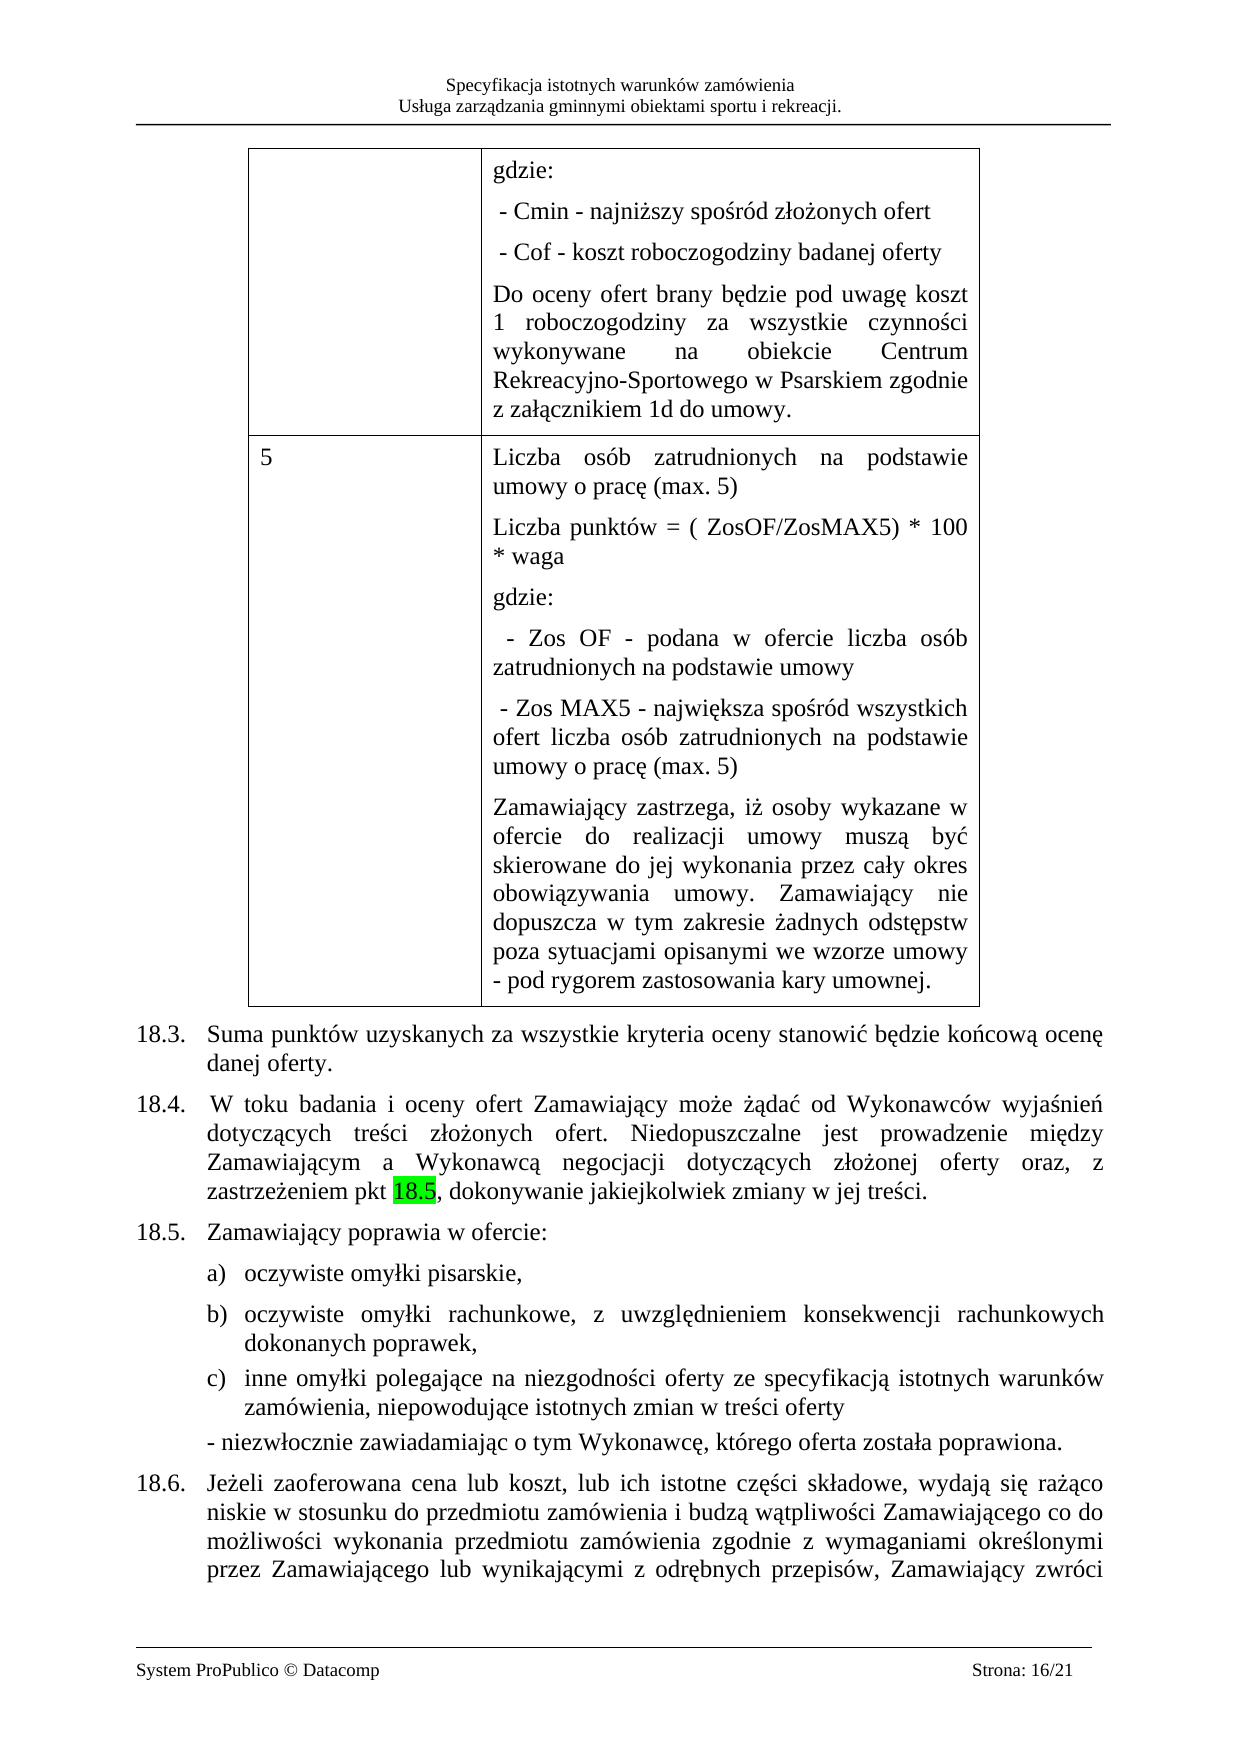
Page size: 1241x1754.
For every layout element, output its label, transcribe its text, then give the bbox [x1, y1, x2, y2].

subtitle oczywiste omyłki rachunkowe, z uwzględnieniem konsekwencji rachunkowych dokonanych poprawek, [207, 1299, 1104, 1357]
table_cell 5 [249, 436, 481, 1006]
table_cell 4 [249, 149, 481, 435]
subtitle W toku badania i oceny ofert Zamawiający może żądać od Wykonawców wyjaśnień dotyczących treści złożonych ofert. Niedopuszczalne jest prowadzenie między Zamawiającym a Wykonawcą negocjacji dotyczących złożonej oferty oraz, z zastrzeżeniem pkt 18.5, dokonywanie jakiejkolwiek zmiany w jej treści. [136, 1089, 1104, 1204]
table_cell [482, 149, 979, 435]
subtitle oczywiste omyłki pisarskie, [207, 1258, 1104, 1287]
table_cell Liczba osób zatrudnionych na podstawie umowy o pracę (max. 5) Liczba punktów = ( ZosOF/ZosMAX5) * 100 * waga gdzie: - Zos OF - podana w ofercie liczba osób zatrudnionych na podstawie umowy - Zos MAX5 - największa spośród wszystkich ofert liczba osób zatrudnionych na podstawie umowy o pracę (max. 5) Zamawiający zastrzega, iż osoby wykazane w ofercie do realizacji umowy muszą być skierowane do jej wykonania przez cały okres obowiązywania umowy. Zamawiający nie dopuszcza w tym zakresie żadnych odstępstw poza sytuacjami opisanymi we wzorze umowy - pod rygorem zastosowania kary umownej. [482, 436, 979, 1006]
subtitle - niezwłocznie zawiadamiając o tym Wykonawcę, którego oferta została poprawiona. [207, 1427, 1104, 1456]
subtitle inne omyłki polegające na niezgodności oferty ze specyfikacją istotnych warunków zamówienia, niepowodujące istotnych zmian w treści oferty [207, 1363, 1104, 1421]
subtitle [136, 1468, 1104, 1583]
subtitle Zamawiający poprawia w ofercie: [136, 1217, 1104, 1246]
subtitle Suma punktów uzyskanych za wszystkie kryteria oceny stanowić będzie końcową ocenę danej oferty. [136, 1019, 1104, 1077]
